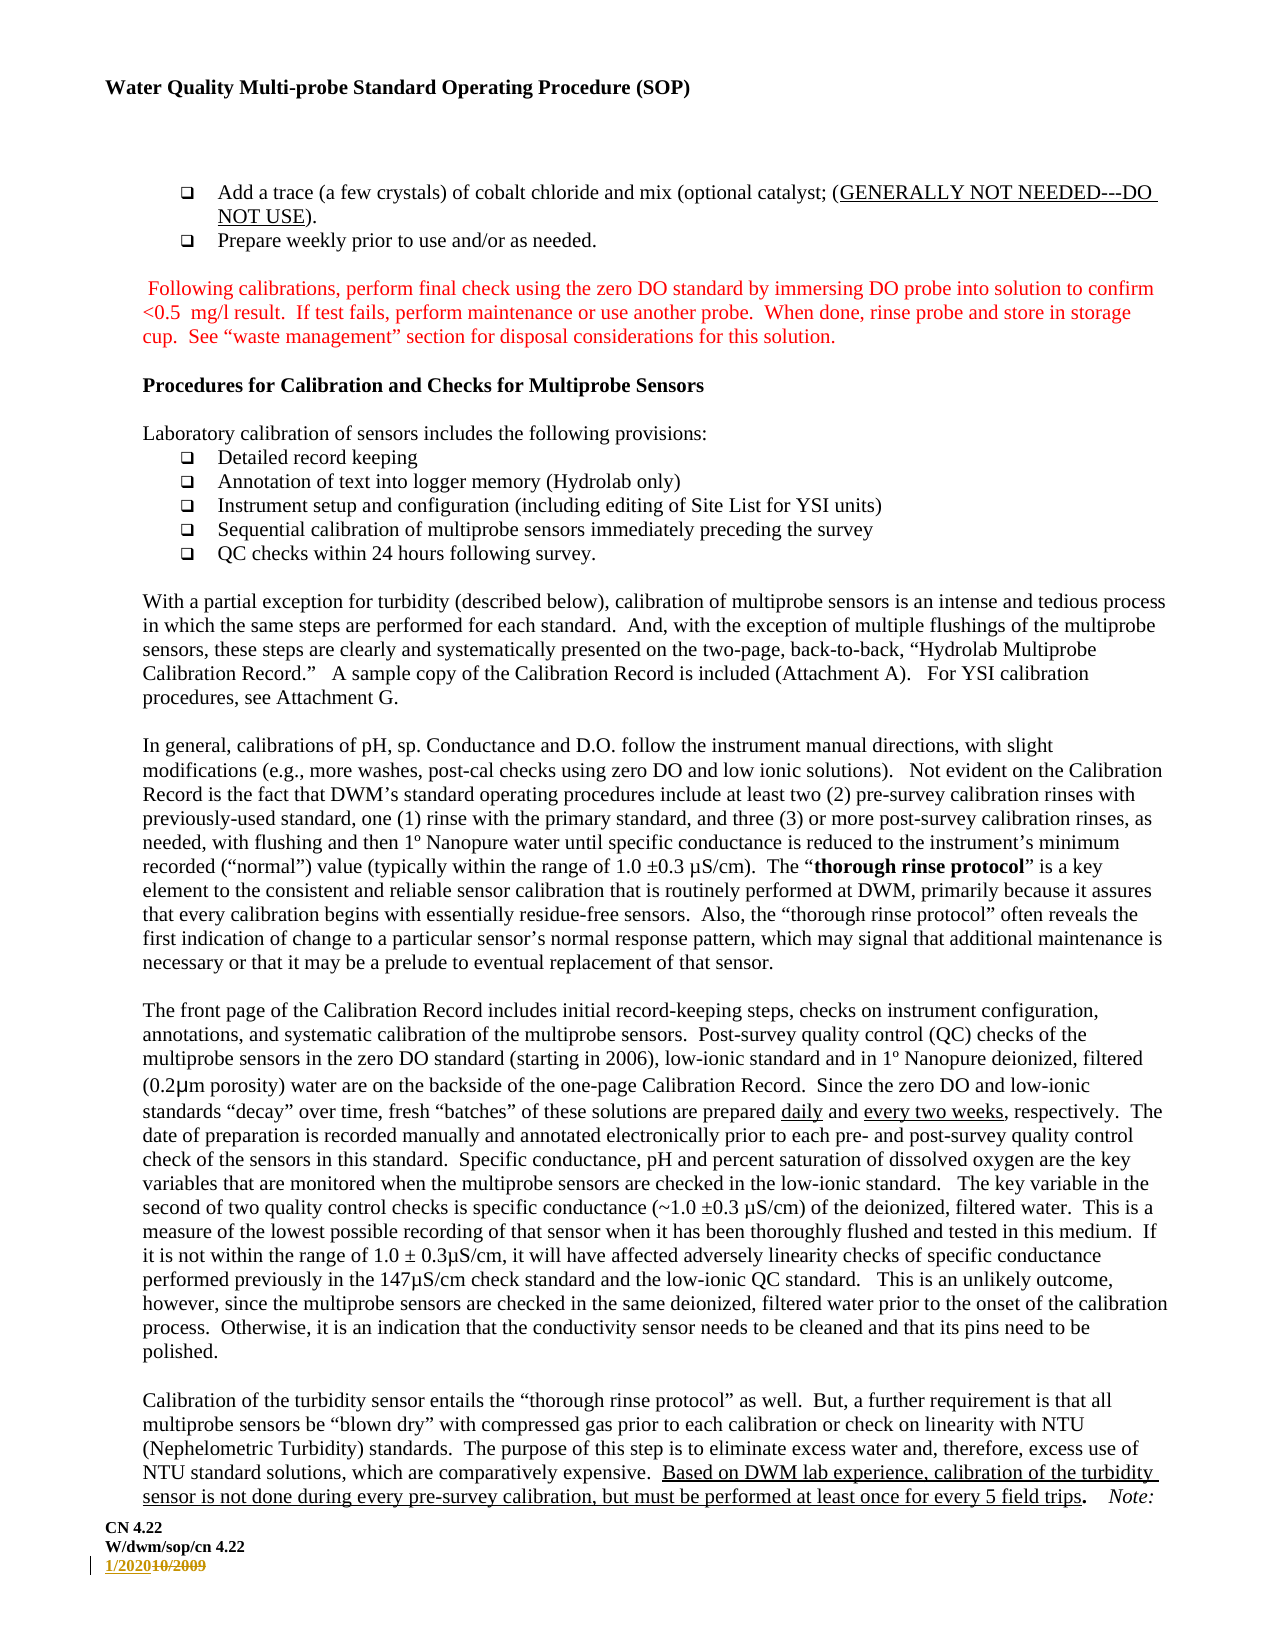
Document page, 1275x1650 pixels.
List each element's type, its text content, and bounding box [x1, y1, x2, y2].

text The front page of the Calibration Record includes initial record-keeping steps, checks on instrument configuration, annotations, and systematic calibration of the multiprobe sensors. Post-survey quality control (QC) checks of the multiprobe sensors in the zero DO standard (starting in 2006), low-ionic standard and in 1º Nanopure deionized, filtered (0.2µm porosity) water are on the backside of the one-page Calibration Record. Since the zero DO and low-ionic standards “decay” over time, fresh “batches” of these solutions are prepared daily and every two weeks, respectively. The date of preparation is recorded manually and annotated electronically prior to each pre- and post-survey quality control check of the sensors in this standard. Specific conductance, pH and percent saturation of dissolved oxygen are the key variables that are monitored when the multiprobe sensors are checked in the low-ionic standard. The key variable in the second of two quality control checks is specific conductance (~1.0 ±0.3 µS/cm) of the deionized, filtered water. This is a measure of the lowest possible recording of that sensor when it has been thoroughly flushed and tested in this medium. If it is not within the range of 1.0 ± 0.3µS/cm, it will have affected adversely linearity checks of specific conductance performed previously in the 147µS/cm check standard and the low-ionic QC standard. This is an unlikely outcome, however, since the multiprobe sensors are checked in the same deionized, filtered water prior to the onset of the calibration process. Otherwise, it is an indication that the conductivity sensor needs to be cleaned and that its pins need to be polished. [142, 998, 1170, 1363]
list QC checks within 24 hours following survey. [180, 541, 1170, 565]
text In general, calibrations of pH, sp. Conductance and D.O. follow the instrument manual directions, with slight modifications (e.g., more washes, post-cal checks using zero DO and low ionic solutions). Not evident on the Calibration Record is the fact that DWM’s standard operating procedures include at least two (2) pre-survey calibration rinses with previously-used standard, one (1) rinse with the primary standard, and three (3) or more post-survey calibration rinses, as needed, with flushing and then 1º Nanopure water until specific conductance is reduced to the instrument’s minimum recorded (“normal”) value (typically within the range of 1.0 ±0.3 µS/cm). The “thorough rinse protocol” is a key element to the consistent and reliable sensor calibration that is routinely performed at DWM, primarily because it assures that every calibration begins with essentially residue-free sensors. Also, the “thorough rinse protocol” often reveals the first indication of change to a particular sensor’s normal response pattern, which may signal that additional maintenance is necessary or that it may be a prelude to eventual replacement of that sensor. [142, 733, 1170, 974]
text Following calibrations, perform final check using the zero DO standard by immersing DO probe into solution to confirm <0.5 mg/l result. If test fails, perform maintenance or use another probe. When done, rinse probe and store in storage cup. See “waste management” section for disposal considerations for this solution. [142, 276, 1170, 348]
list Add a trace (a few crystals) of cobalt chloride and mix (optional catalyst; (GENERALLY NOT NEEDED---DO NOT USE). [180, 180, 1170, 228]
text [142, 1387, 1170, 1508]
list Detailed record keeping [180, 445, 1170, 469]
list Annotation of text into logger memory (Hydrolab only) [180, 469, 1170, 493]
list Sequential calibration of multiprobe sensors immediately preceding the survey [180, 517, 1170, 541]
list Prepare weekly prior to use and/or as needed. [180, 228, 1170, 252]
text Laboratory calibration of sensors includes the following provisions: [142, 421, 1170, 445]
list Instrument setup and configuration (including editing of Site List for YSI units) [180, 493, 1170, 517]
subtitle Procedures for Calibration and Checks for Multiprobe Sensors [142, 372, 1170, 397]
text With a partial exception for turbidity (described below), calibration of multiprobe sensors is an intense and tedious process in which the same steps are performed for each standard. And, with the exception of multiple flushings of the multiprobe sensors, these steps are clearly and systematically presented on the two-page, back-to-back, “Hydrolab Multiprobe Calibration Record.” A sample copy of the Calibration Record is included (Attachment A). For YSI calibration procedures, see Attachment G. [142, 589, 1170, 709]
